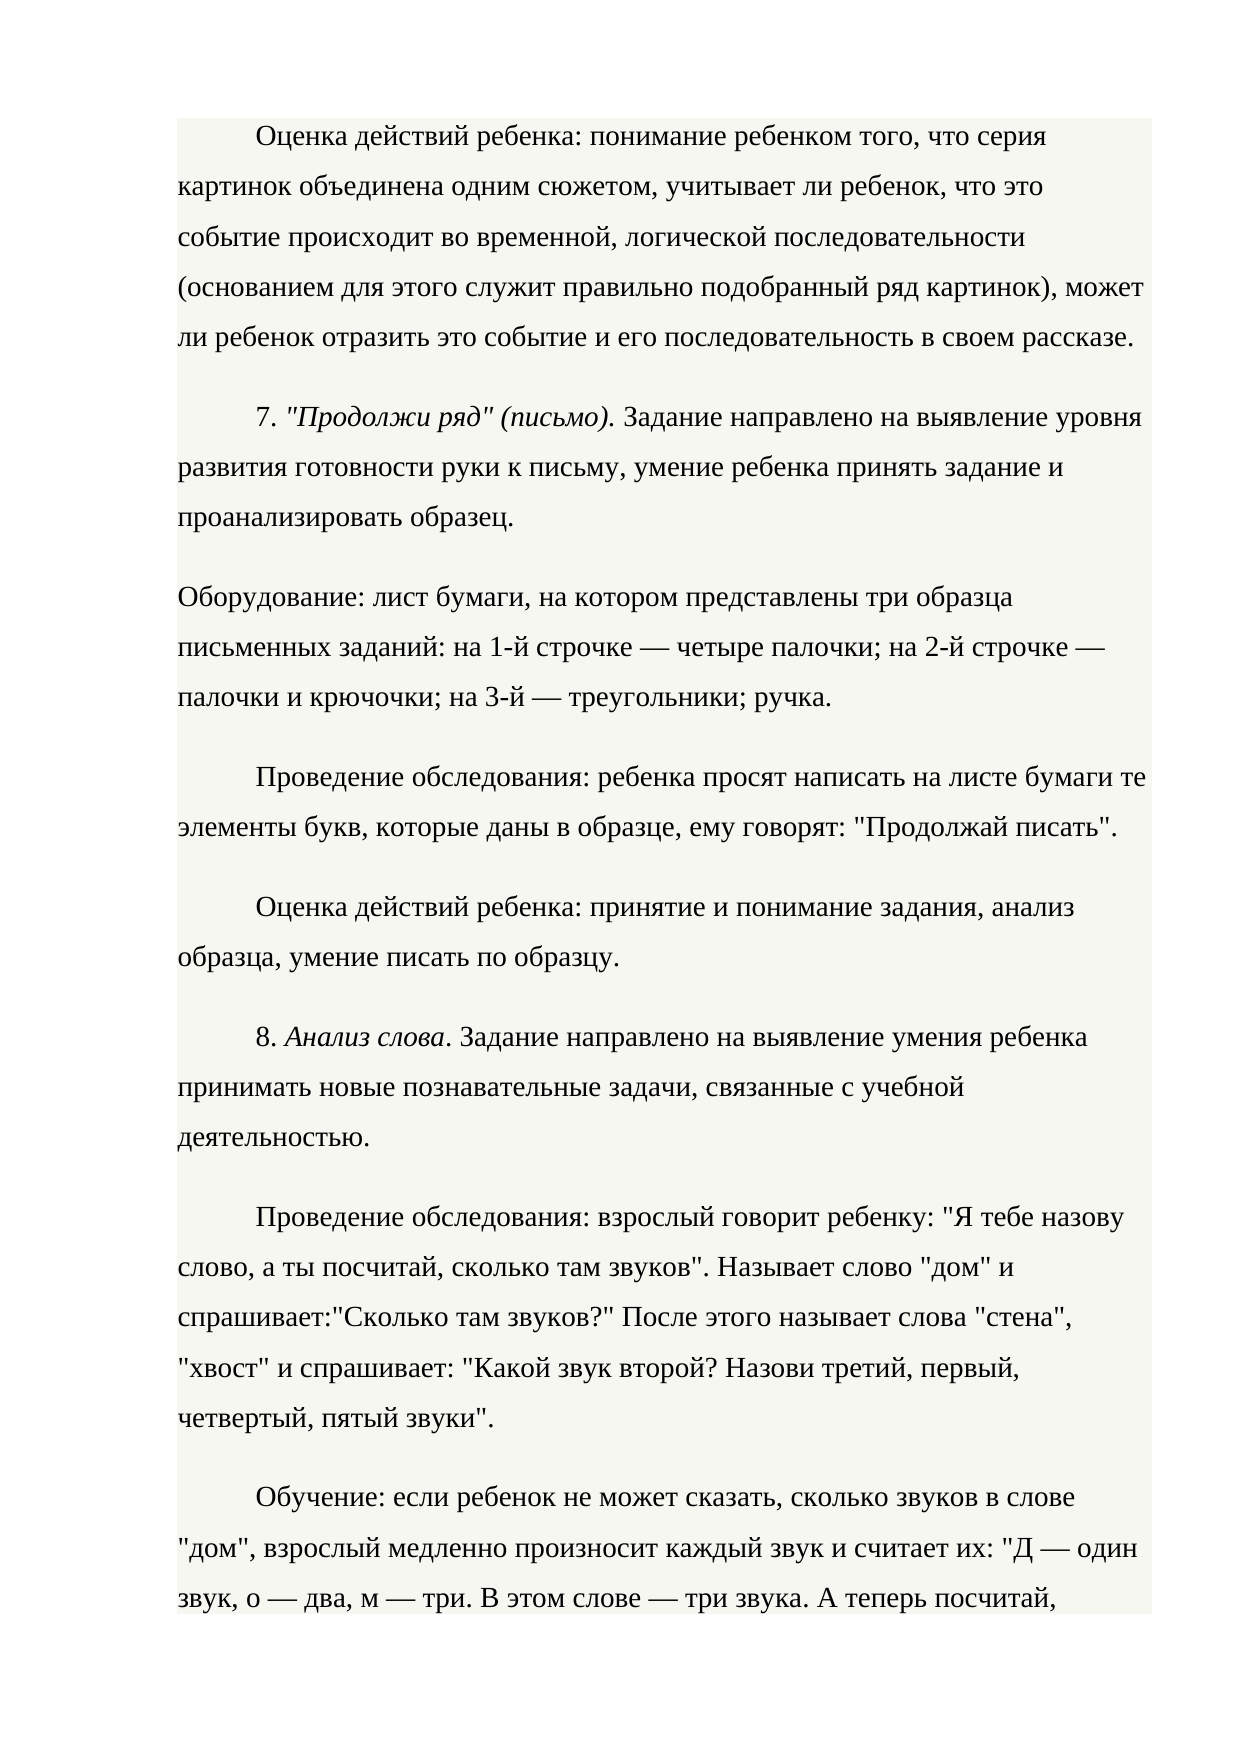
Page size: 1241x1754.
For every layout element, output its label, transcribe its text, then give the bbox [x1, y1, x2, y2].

text Оборудование: лист бумаги, на котором представлены три образца письменных заданий: на 1-й строчке — четыре палочки; на 2-й строчке — палочки и крючочки; на 3-й — треугольники; ручка. [177, 579, 1152, 713]
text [177, 1479, 1152, 1614]
text 7. "Продолжи ряд" (письмо). Задание направлено на выявление уровня развития готовности руки к письму, умение ребенка принять задание и проанализировать образец. [177, 399, 1152, 533]
text 8. Анализ слова. Задание направлено на выявление умения ребенка принимать новые познавательные задачи, связанные с учебной деятельностью. [177, 1019, 1152, 1153]
text Оценка действий ребенка: принятие и понимание задания, анализ образца, умение писать по образцу. [177, 889, 1152, 973]
text Проведение обследования: ребенка просят написать на листе бумаги те элементы букв, которые даны в образце, ему говорят: "Продолжай писать". [177, 759, 1152, 843]
text Проведение обследования: взрослый говорит ребенку: "Я тебе назову слово, а ты посчитай, сколько там звуков". Называет слово "дом" и спрашивает:"Сколько там звуков?" После этого называет слова "стена", "хвост" и спрашивает: "Какой звук второй? Назови третий, первый, четвертый, пятый звуки". [177, 1199, 1152, 1433]
text Оценка действий ребенка: понимание ребенком того, что серия картинок объединена одним сюжетом, учитывает ли ребенок, что это событие происходит во временной, логической последовательности (основанием для этого служит правильно подобранный ряд картинок), может ли ребенок отразить это событие и его последовательность в своем рассказе. [177, 118, 1152, 353]
